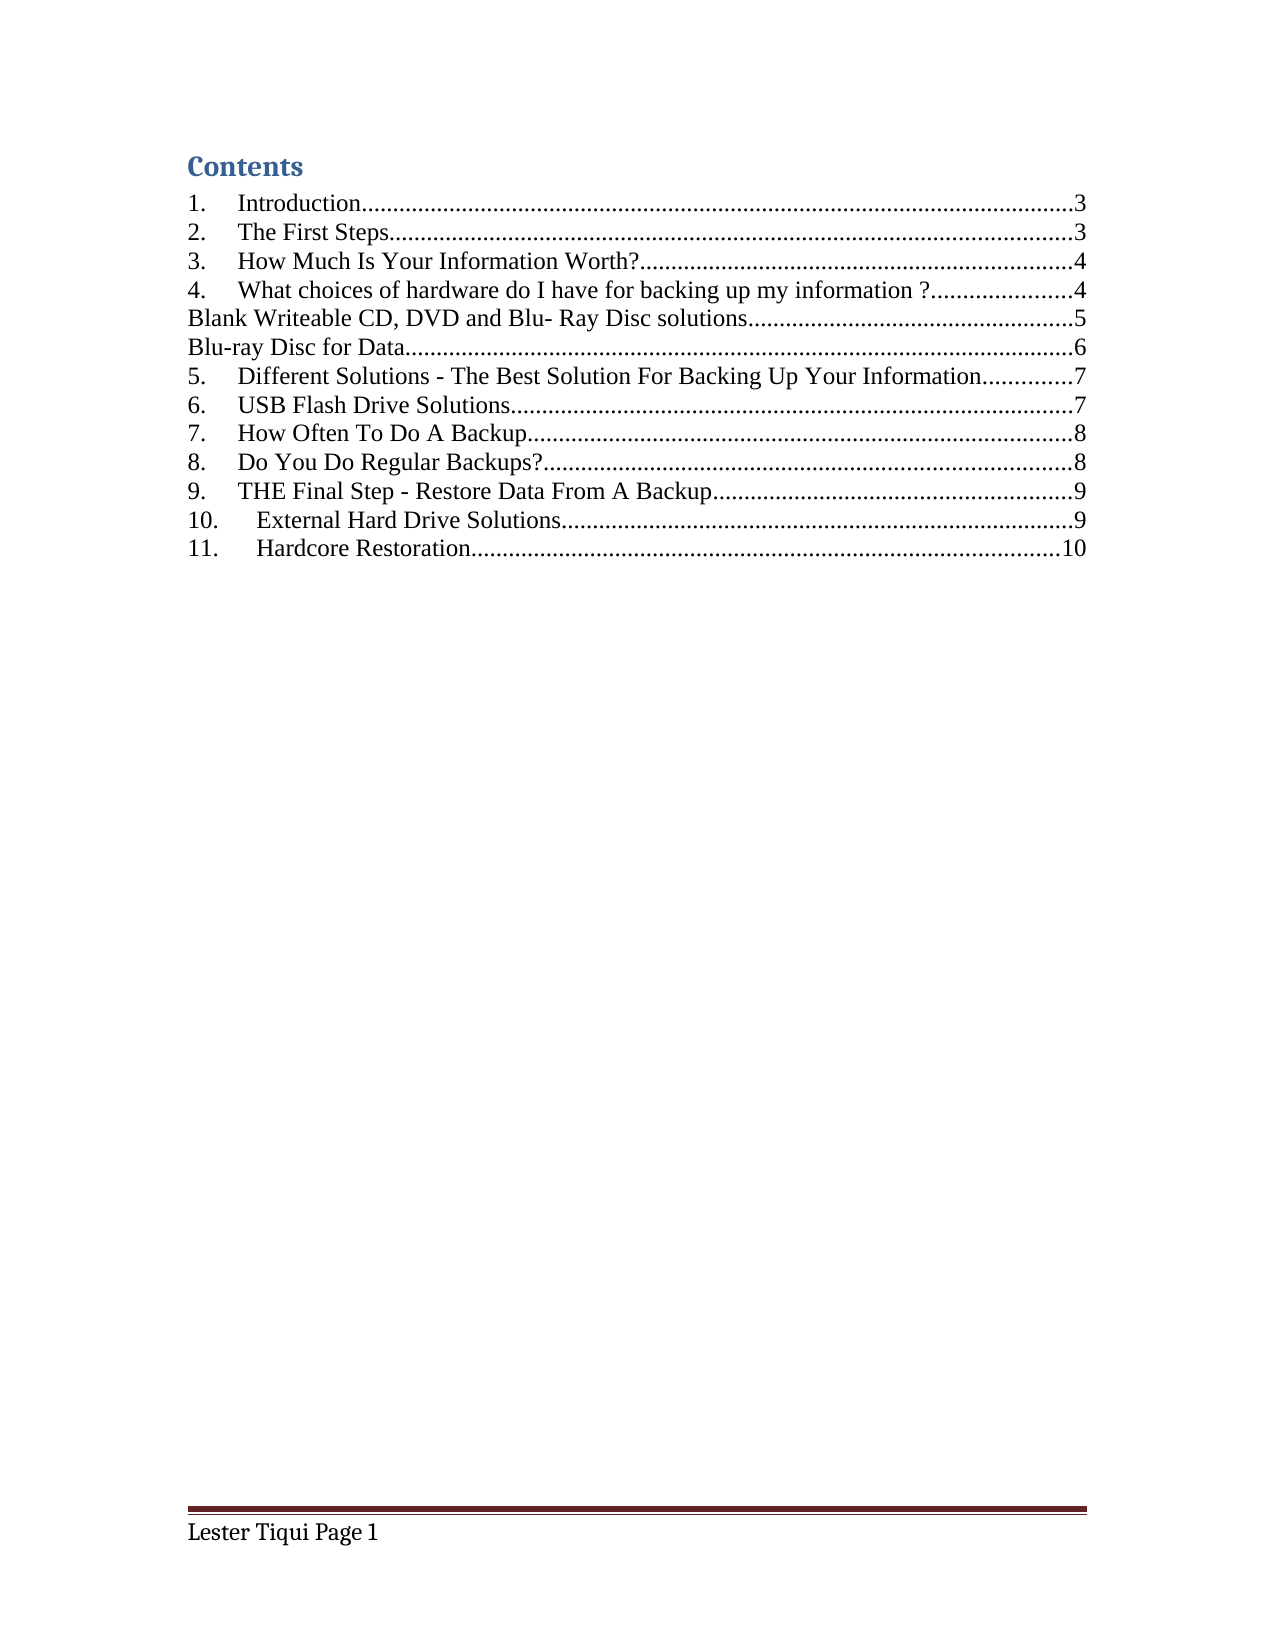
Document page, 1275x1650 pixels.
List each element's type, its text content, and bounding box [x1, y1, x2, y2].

text 8. Do You Do Regular Backups? 8 [187, 447, 1087, 476]
text 5. Different Solutions - The Best Solution For Backing Up Your Information 7 [187, 361, 1087, 390]
text 2. The First Steps 3 [187, 217, 1087, 246]
text 1. Introduction 3 [187, 188, 1087, 217]
subtitle Contents [187, 150, 1087, 183]
text 11. Hardcore Restoration 10 [187, 533, 1087, 562]
text Blu-ray Disc for Data 6 [187, 332, 1087, 361]
text 4. What choices of hardware do I have for backing up my information ? 4 [187, 275, 1087, 303]
text Blank Writeable CD, DVD and Blu- Ray Disc solutions 5 [187, 303, 1087, 332]
text 9. THE Final Step - Restore Data From A Backup 9 [187, 476, 1087, 505]
text 6. USB Flash Drive Solutions 7 [187, 390, 1087, 418]
text 10. External Hard Drive Solutions 9 [187, 505, 1087, 533]
text 7. How Often To Do A Backup 8 [187, 418, 1087, 447]
text 3. How Much Is Your Information Worth? 4 [187, 246, 1087, 275]
